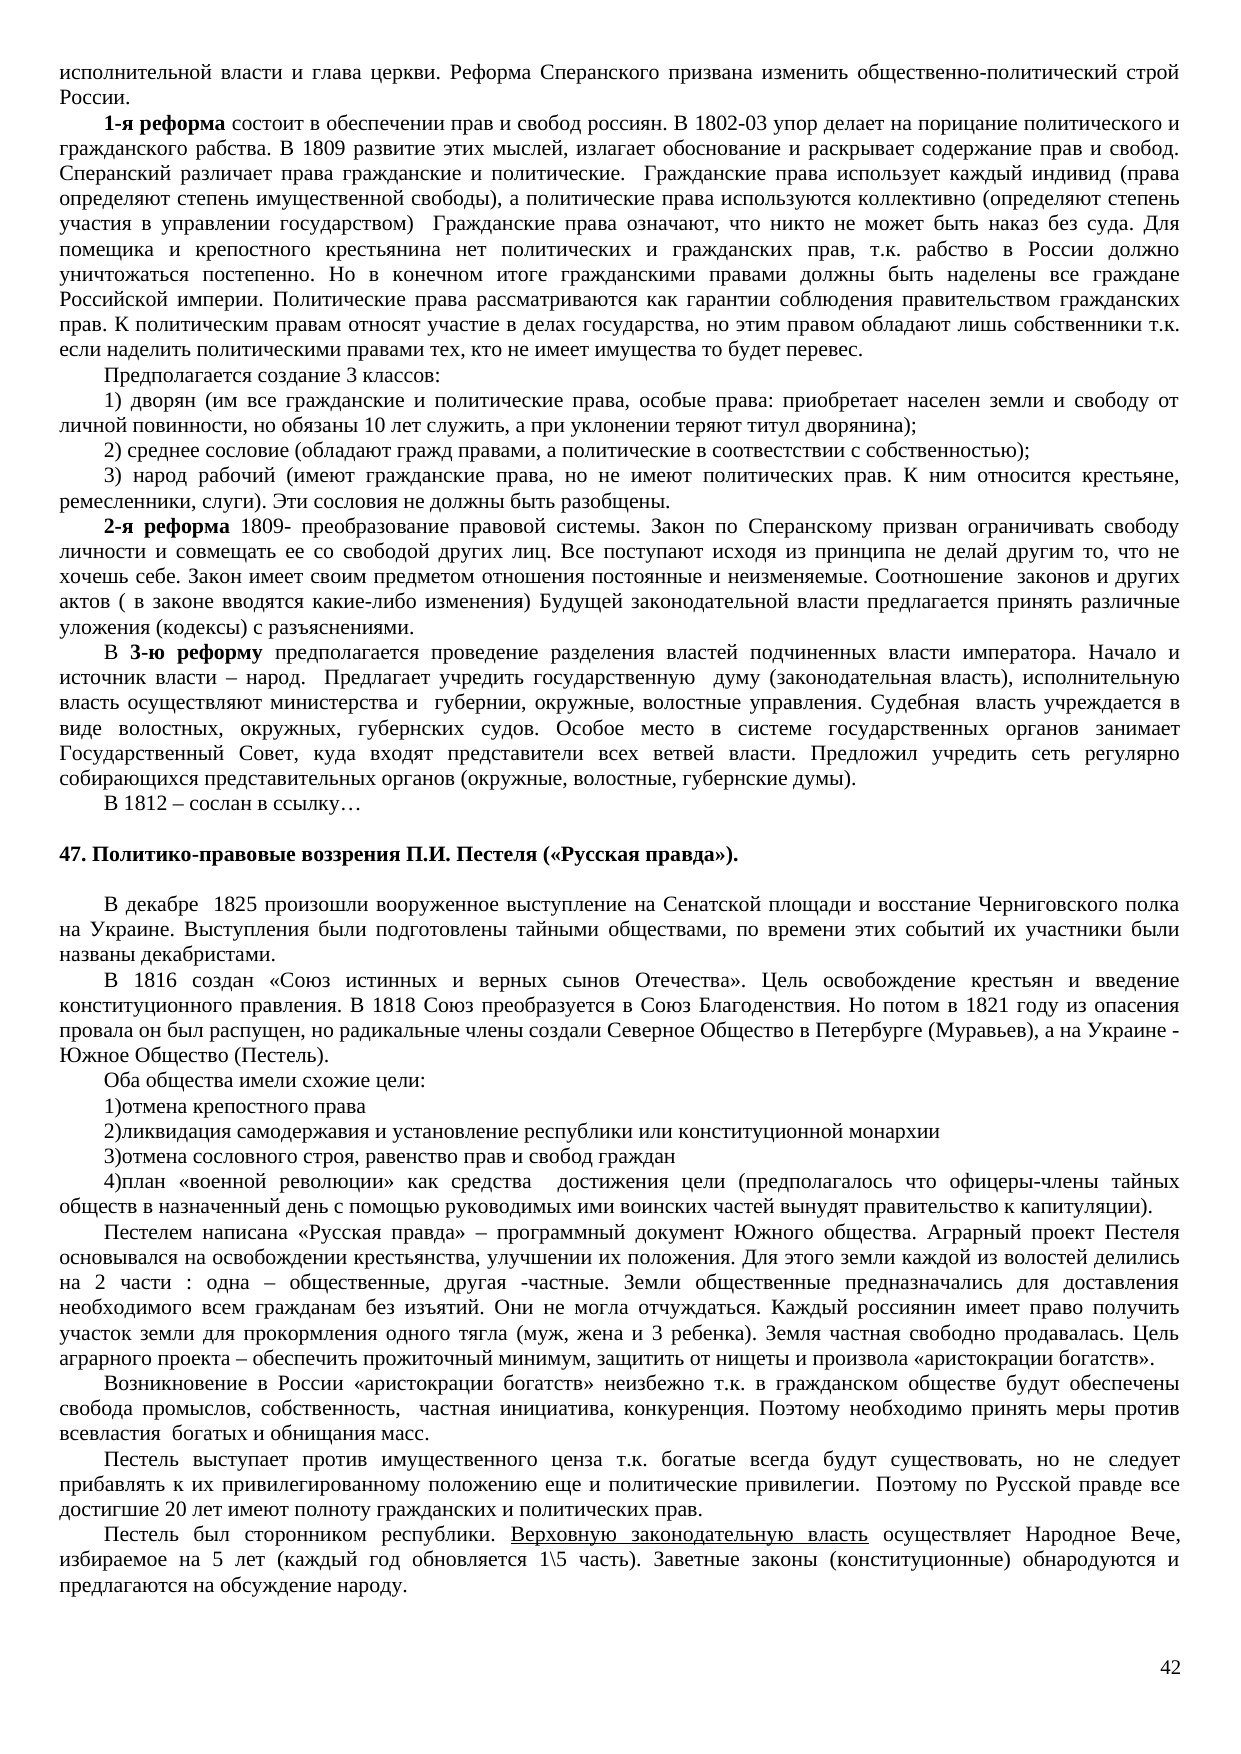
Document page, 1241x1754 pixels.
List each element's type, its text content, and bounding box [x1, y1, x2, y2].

text 2) среднее сословие (обладают гражд правами, а политические в соотвестствии с собственностью); [59, 437, 1181, 462]
text 2)ликвидация самодержавия и установление республики или конституционной монархии [59, 1118, 1181, 1143]
text 4)план «военной революции» как средства достижения цели (предполагалось что офицеры-члены тайных обществ в назначенный день с помощью руководимых ими воинских частей вынудят правительство к капитуляции). [59, 1168, 1181, 1219]
text В 1816 создан «Союз истинных и верных сынов Отечества». Цель освобождение крестьян и введение конституционного правления. В 1818 Союз преобразуется в Союз Благоденствия. Но потом в 1821 году из опасения провала он был распущен, но радикальные члены создали Северное Общество в Петербурге (Муравьев), а на Украине - Южное Общество (Пестель). [59, 967, 1181, 1067]
text Пестель выступает против имущественного ценза т.к. богатые всегда будут существовать, но не следует прибавлять к их привилегированному положению еще и политические привилегии. Поэтому по Русской правде все достигшие 20 лет имеют полноту гражданских и политических прав. [59, 1446, 1181, 1521]
text Возникновение в России «аристокрации богатств» неизбежно т.к. в гражданском обществе будут обеспечены свобода промыслов, собственность, частная инициатива, конкуренция. Поэтому необходимо принять меры против всевластия богатых и обнищания масс. [59, 1370, 1181, 1446]
text Предполагается создание 3 классов: [59, 362, 1181, 387]
text В 3-ю реформу предполагается проведение разделения властей подчиненных власти императора. Начало и источник власти – народ. Предлагает учредить государственную думу (законодательная власть), исполнительную власть осуществляют министерства и губернии, окружные, волостные управления. Судебная власть учреждается в виде волостных, окружных, губернских судов. Особое место в системе государственных органов занимает Государственный Совет, куда входят представители всех ветвей власти. Предложил учредить сеть регулярно собирающихся представительных органов (окружные, волостные, губернские думы). [59, 639, 1181, 790]
text 1)отмена крепостного права [59, 1093, 1181, 1118]
text В 1812 – сослан в ссылку… [59, 790, 1181, 815]
text 2-я реформа 1809- преобразование правовой системы. Закон по Сперанскому призван ограничивать свободу личности и совмещать ее со свободой других лиц. Все поступают исходя из принципа не делай другим то, что не хочешь себе. Закон имеет своим предметом отношения постоянные и неизменяемые. Соотношение законов и других актов ( в законе вводятся какие-либо изменения) Будущей законодательной власти предлагается принять различные уложения (кодексы) с разъяснениями. [59, 513, 1181, 639]
text 3) народ рабочий (имеют гражданские права, но не имеют политических прав. К ним относится крестьяне, ремесленники, слуги). Эти сословия не должны быть разобщены. [59, 462, 1181, 513]
text Пестелем написана «Русская правда» – программный документ Южного общества. Аграрный проект Пестеля основывался на освобождении крестьянства, улучшении их положения. Для этого земли каждой из волостей делились на 2 части : одна – общественные, другая -частные. Земли общественные предназначались для доставления необходимого всем гражданам без изъятий. Они не могла отчуждаться. Каждый россиянин имеет право получить участок земли для прокормления одного тягла (муж, жена и 3 ребенка). Земля частная свободно продавалась. Цель аграрного проекта – обеспечить прожиточный минимум, защитить от нищеты и произвола «аристокрации богатств». [59, 1219, 1181, 1370]
text В декабре 1825 произошли вооруженное выступление на Сенатской площади и восстание Черниговского полка на Украине. Выступления были подготовлены тайными обществами, по времени этих событий их участники были названы декабристами. [59, 891, 1181, 967]
subtitle 47. Политико-правовые воззрения П.И. Пестеля («Русская правда»). [59, 841, 1181, 866]
text Пестель был сторонником республики. Верховную законодательную власть осуществляет Народное Вече, избираемое на 5 лет (каждый год обновляется 1\5 часть). Заветные законы (конституционные) обнародуются и предлагаются на обсуждение народу. [59, 1521, 1181, 1597]
text 1-я реформа состоит в обеспечении прав и свобод россиян. В 1802-03 упор делает на порицание политического и гражданского рабства. В 1809 развитие этих мыслей, излагает обоснование и раскрывает содержание прав и свобод. Сперанский различает права гражданские и политические. Гражданские права использует каждый индивид (права определяют степень имущественной свободы), а политические права используются коллективно (определяют степень участия в управлении государством) Гражданские права означают, что никто не может быть наказ без суда. Для помещика и крепостного крестьянина нет политических и гражданских прав, т.к. рабство в России должно уничтожаться постепенно. Но в конечном итоге гражданскими правами должны быть наделены все граждане Российской империи. Политические права рассматриваются как гарантии соблюдения правительством гражданских прав. К политическим правам относят участие в делах государства, но этим правом обладают лишь собственники т.к. если наделить политическими правами тех, кто не имеет имущества то будет перевес. [59, 109, 1181, 362]
text Оба общества имели схожие цели: [59, 1067, 1181, 1093]
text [59, 59, 1181, 109]
text 1) дворян (им все гражданские и политические права, особые права: приобретает населен земли и свободу от личной повинности, но обязаны 10 лет служить, а при уклонении теряют титул дворянина); [59, 387, 1181, 437]
text 3)отмена сословного строя, равенство прав и свобод граждан [59, 1143, 1181, 1168]
